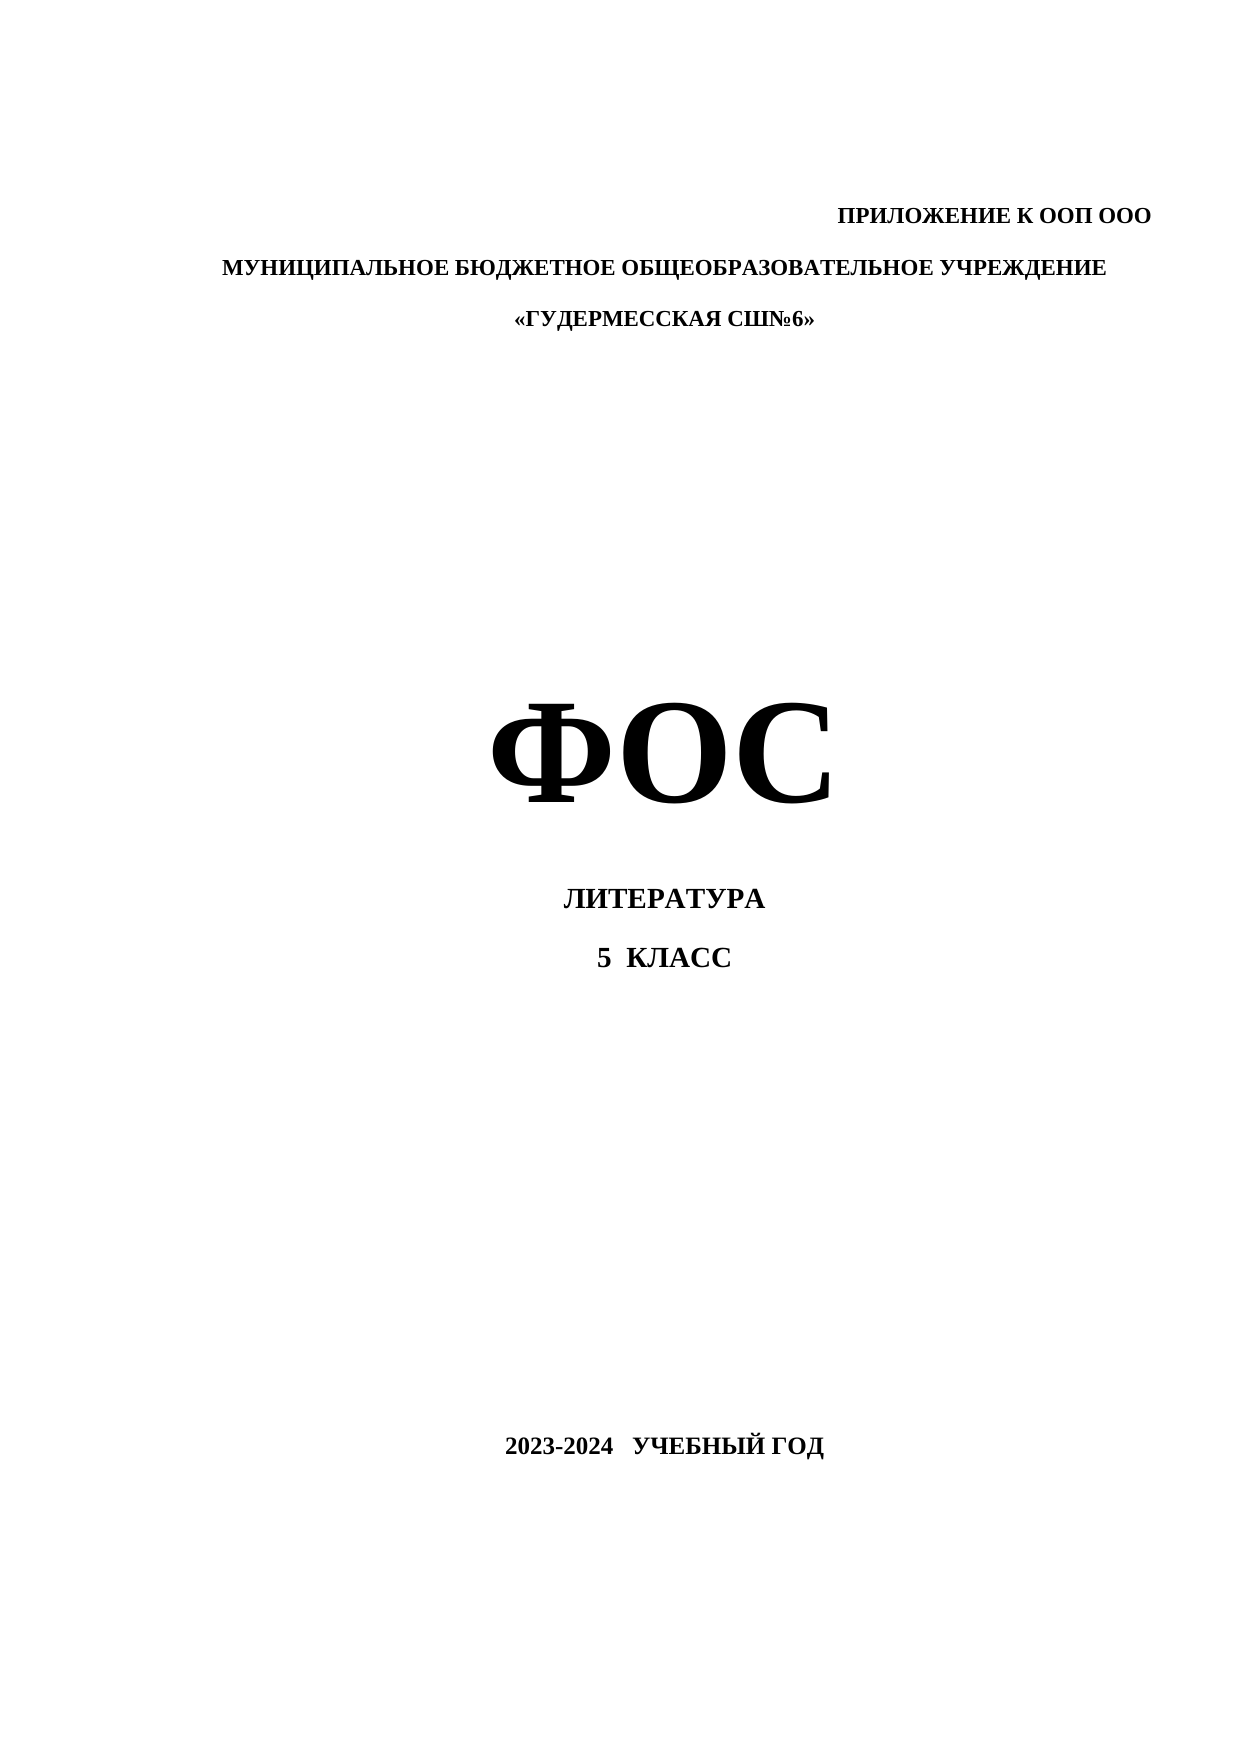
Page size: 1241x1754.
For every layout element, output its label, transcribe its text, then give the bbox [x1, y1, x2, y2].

text ПРИЛОЖЕНИЕ К ООП ООО [177, 203, 1152, 229]
text ФОС [177, 662, 1152, 834]
text «ГУДЕРМЕССКАЯ СШ№6» [177, 305, 1152, 331]
text 5 КЛАСС [177, 941, 1152, 974]
text ЛИТЕРАТУРА [177, 881, 1152, 915]
text МУНИЦИПАЛЬНОЕ БЮДЖЕТНОЕ ОБЩЕОБРАЗОВАТЕЛЬНОЕ УЧРЕЖДЕНИЕ [177, 254, 1152, 280]
text 2023-2024 УЧЕБНЫЙ ГОД [177, 1431, 1152, 1459]
